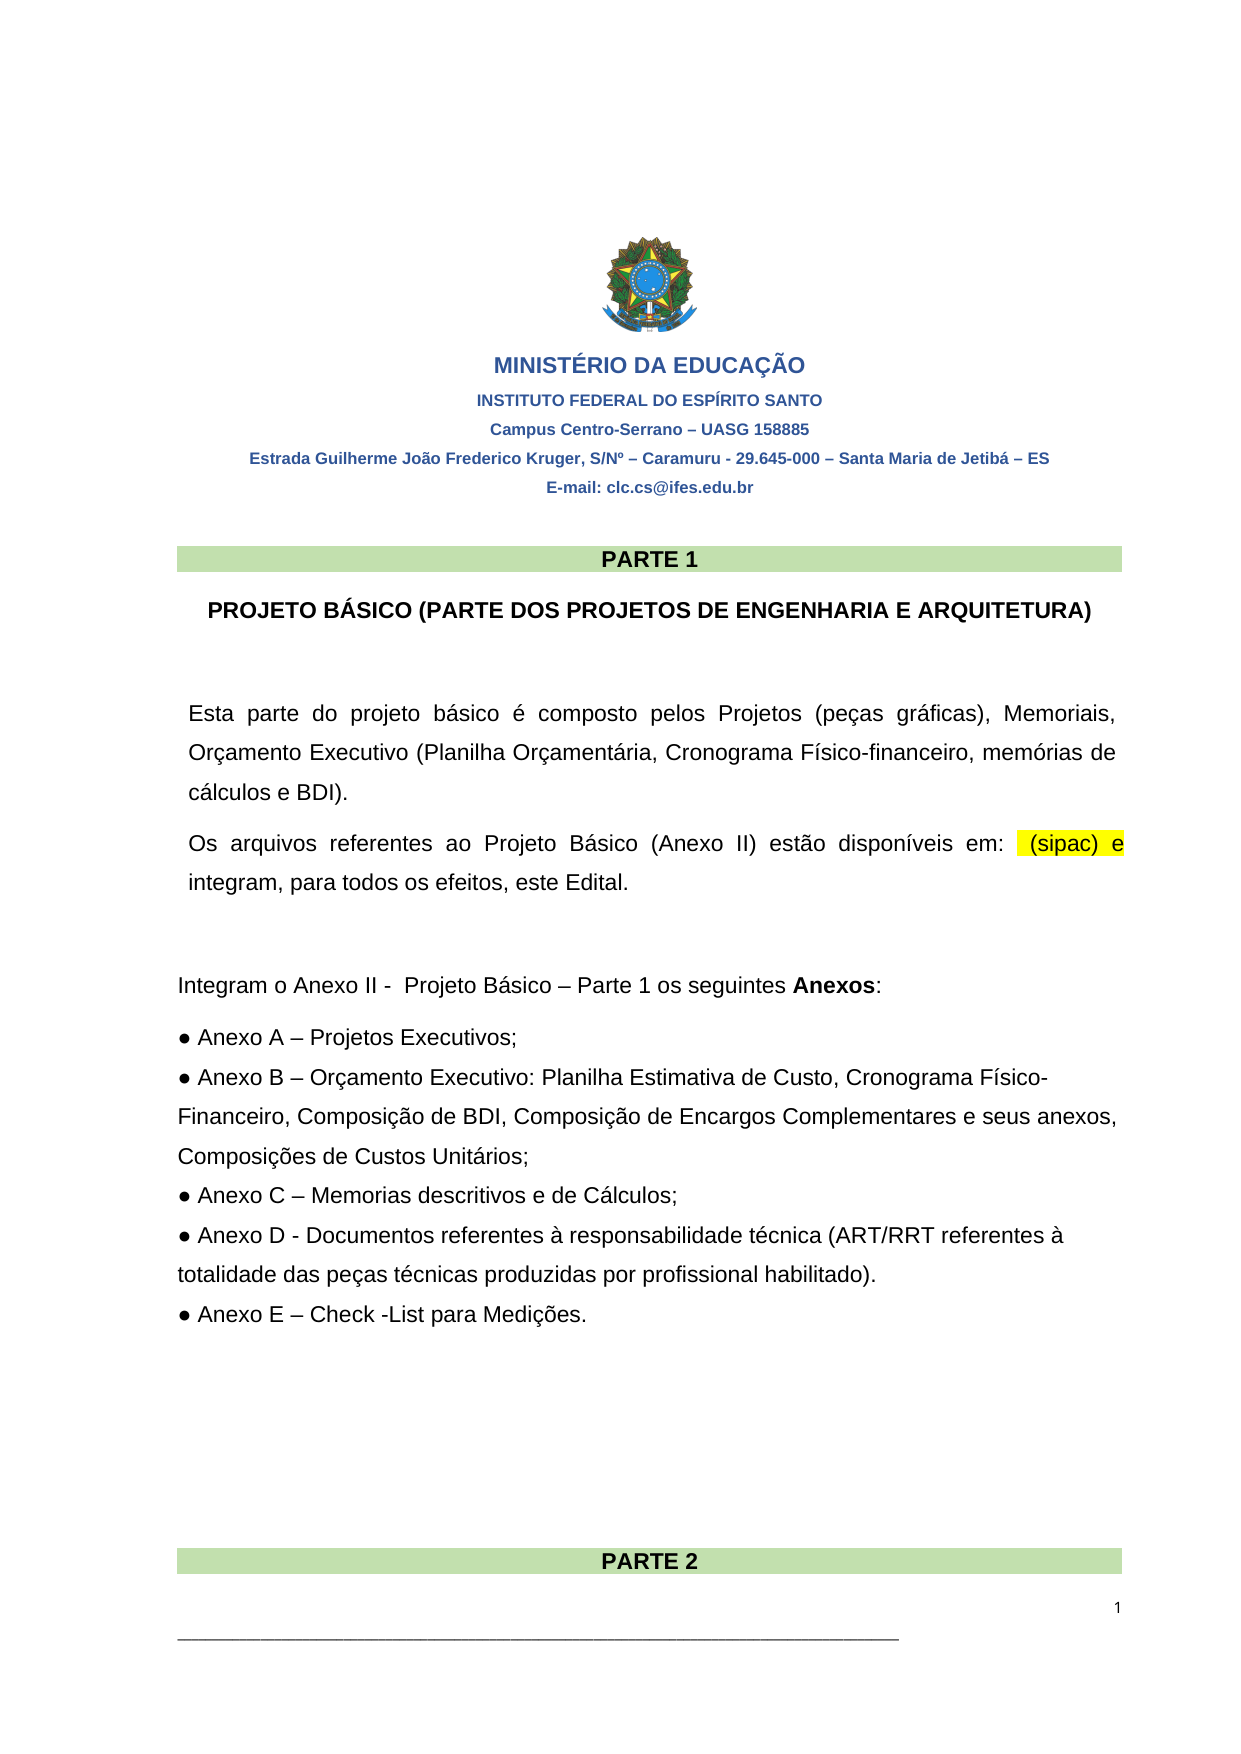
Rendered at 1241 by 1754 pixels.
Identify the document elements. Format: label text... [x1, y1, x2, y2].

list PARTE 2 [177, 1548, 1122, 1574]
text ● Anexo A – Projetos Executivos; [177, 1024, 1122, 1051]
text ● Anexo E – Check -List para Medições. [177, 1301, 1122, 1327]
subtitle MINISTÉRIO DA EDUCAÇÃO [177, 352, 1122, 378]
text ● Anexo B – Orçamento Executivo: Planilha Estimativa de Custo, Cronograma Físico-Financeiro, Composição de BDI, Composição de Encargos Complementares e seus anexos, Composições de Custos Unitários; [177, 1064, 1122, 1169]
text PARTE 1 [177, 546, 1122, 572]
text Os arquivos referentes ao Projeto Básico (Anexo II) estão disponíveis em: (sipac) e integram, para todos os efeitos, este Edital. [188, 830, 1124, 896]
text PROJETO BÁSICO (PARTE DOS PROJETOS DE ENGENHARIA E ARQUITETURA) [177, 597, 1122, 623]
text Esta parte do projeto básico é composto pelos Projetos (peças gráficas), Memoriais, Orçamento Executivo (Planilha Orçamentária, Cronograma Físico-financeiro, memórias de cálculos e BDI). [188, 699, 1117, 805]
text ● Anexo C – Memorias descritivos e de Cálculos; [177, 1182, 1122, 1209]
subtitle INSTITUTO FEDERAL DO ESPÍRITO SANTO [177, 391, 1122, 410]
subtitle Estrada Guilherme João Frederico Kruger, S/Nº – Caramuru - 29.645-000 – Santa Maria de Jetibá – ES [177, 449, 1122, 468]
text ● Anexo D - Documentos referentes à responsabilidade técnica (ART/RRT referentes à totalidade das peças técnicas produzidas por profissional habilitado). [177, 1222, 1122, 1288]
text Integram o Anexo II - Projeto Básico – Parte 1 os seguintes Anexos: [177, 972, 1124, 999]
subtitle E-mail: clc.cs@ifes.edu.br [177, 477, 1122, 497]
subtitle Campus Centro-Serrano – UASG 158885 [177, 420, 1122, 439]
